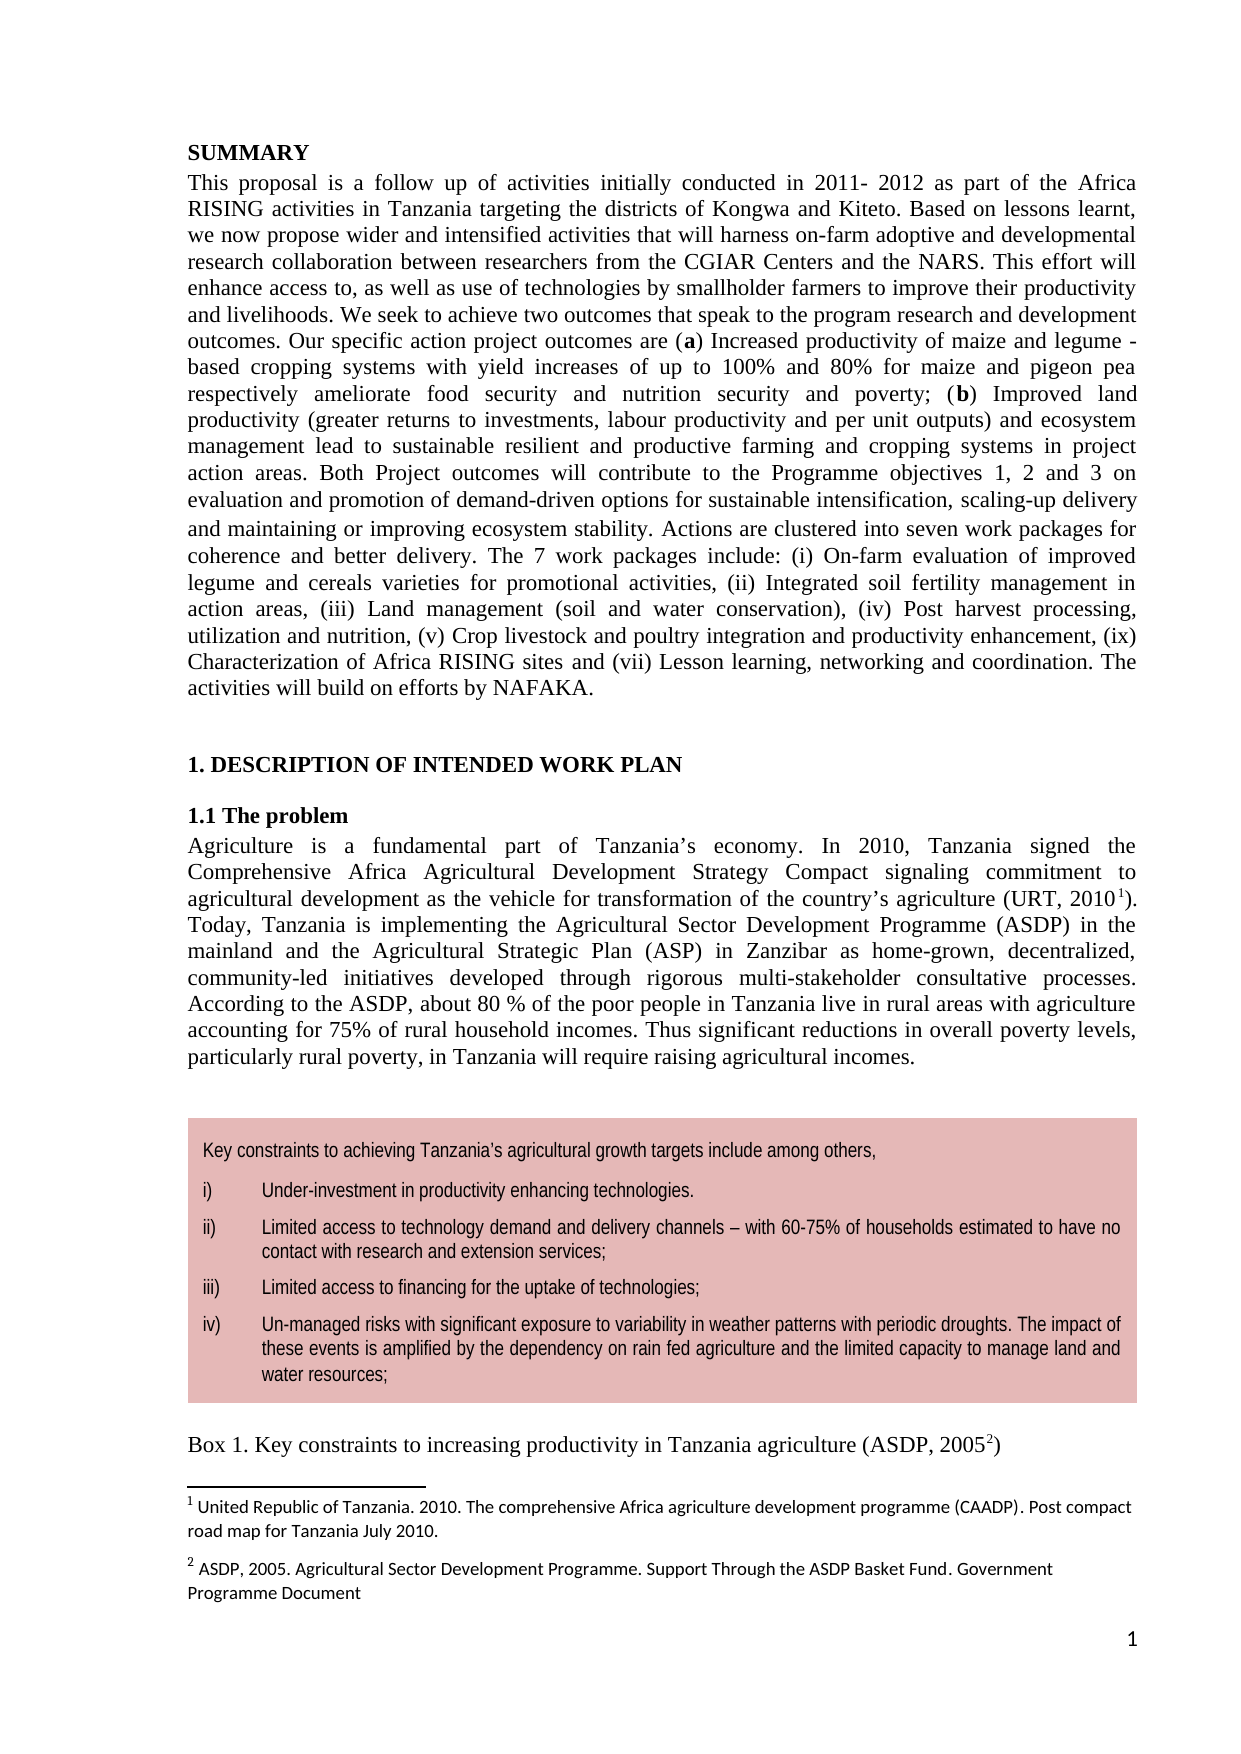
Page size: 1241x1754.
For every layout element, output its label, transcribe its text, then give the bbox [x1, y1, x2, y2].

text Agriculture is a fundamental part of Tanzania’s economy. In 2010, Tanzania signed the Comprehensive Africa Agricultural Development Strategy Compact signaling commitment to agricultural development as the vehicle for transformation of the country’s agriculture (URT, 2010). Today, Tanzania is implementing the Agricultural Sector Development Programme (ASDP) in the mainland and the Agricultural Strategic Plan (ASP) in Zanzibar as home-grown, decentralized, community-led initiatives developed through rigorous multi-stakeholder consultative processes. According to the ASDP, about 80 % of the poor people in Tanzania live in rural areas with agriculture accounting for 75% of rural household incomes. Thus significant reductions in overall poverty levels, particularly rural poverty, in Tanzania will require raising agricultural incomes. [187, 832, 1138, 1069]
subtitle 1. DESCRIPTION OF INTENDED WORK PLAN [187, 751, 1138, 777]
subtitle 1.1 The problem [187, 802, 1138, 828]
text Box 1. Key constraints to increasing productivity in Tanzania agriculture (ASDP, 2005) [187, 1133, 1138, 1458]
subtitle SUMMARY [187, 139, 1138, 165]
text This proposal is a follow up of activities initially conducted in 2011- 2012 as part of the Africa RISING activities in Tanzania targeting the districts of Kongwa and Kiteto. Based on lessons learnt, we now propose wider and intensified activities that will harness on-farm adoptive and developmental research collaboration between researchers from the CGIAR Centers and the NARS. This effort will enhance access to, as well as use of technologies by smallholder farmers to improve their productivity and livelihoods. We seek to achieve two outcomes that speak to the program research and development outcomes. Our specific action project outcomes are (a) Increased productivity of maize and legume -based cropping systems with yield increases of up to 100% and 80% for maize and pigeon pea respectively ameliorate food security and nutrition security and poverty; (b) Improved land productivity (greater returns to investments, labour productivity and per unit outputs) and ecosystem management lead to sustainable resilient and productive farming and cropping systems in project action areas. Both Project outcomes will contribute to the Programme objectives 1, 2 and 3 on evaluation and promotion of demand-driven options for sustainable intensification, scaling-up delivery and maintaining or improving ecosystem stability. Actions are clustered into seven work packages for coherence and better delivery. The 7 work packages include: (i) On-farm evaluation of improved legume and cereals varieties for promotional activities, (ii) Integrated soil fertility management in action areas, (iii) Land management (soil and water conservation), (iv) Post harvest processing, utilization and nutrition, (v) Crop livestock and poultry integration and productivity enhancement, (ix) Characterization of Africa RISING sites and (vii) Lesson learning, networking and coordination. The activities will build on efforts by NAFAKA. [187, 169, 1138, 701]
